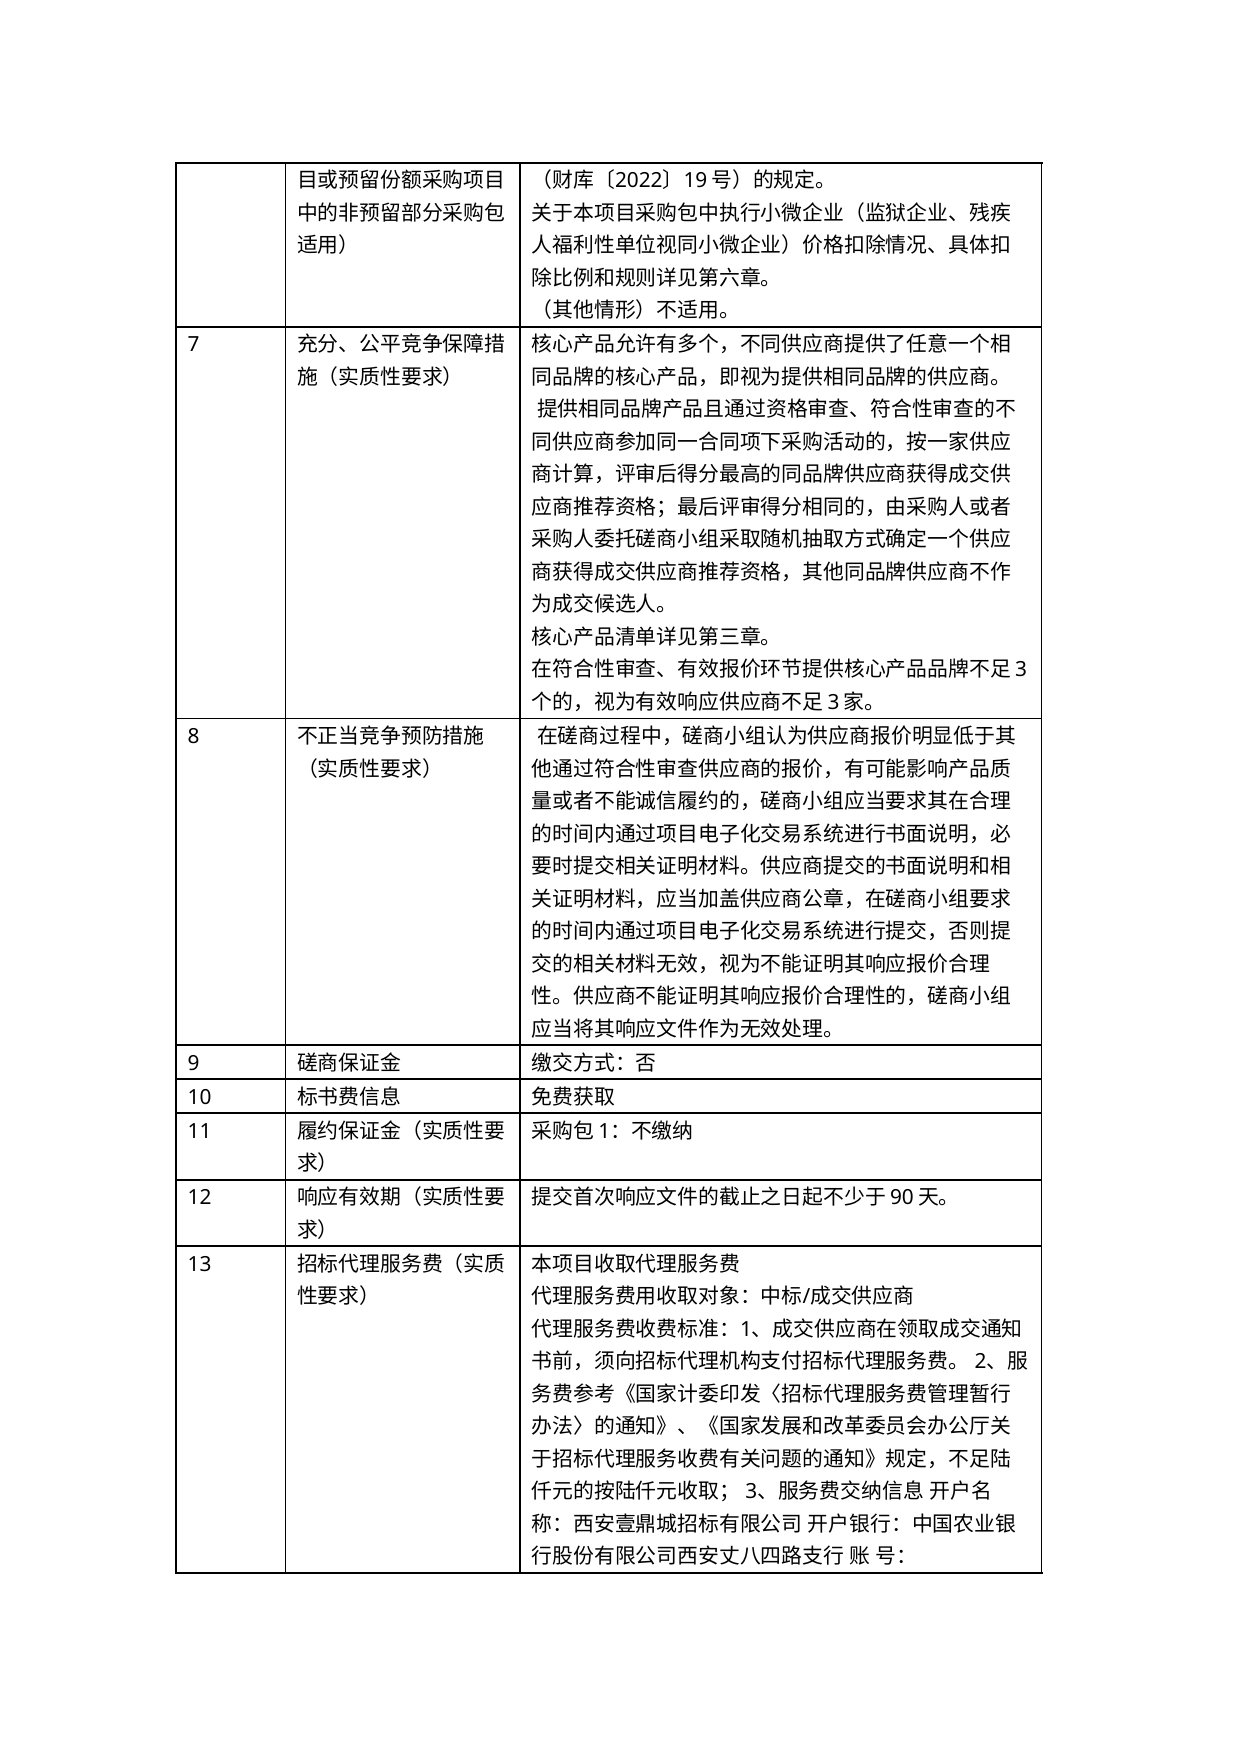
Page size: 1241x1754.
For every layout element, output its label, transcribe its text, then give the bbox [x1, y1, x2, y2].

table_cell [521, 1247, 1041, 1572]
table_cell 缴交方式：否 [521, 1046, 1041, 1078]
table_cell 充分、公平竞争保障措施（实质性要求） [286, 328, 519, 718]
table_cell 9 [177, 1046, 285, 1078]
table_cell 10 [177, 1080, 285, 1112]
table_cell 履约保证金（实质性要求） [286, 1114, 519, 1179]
table_cell 11 [177, 1114, 285, 1179]
table_cell 免费获取 [521, 1080, 1041, 1112]
table_cell 8 [177, 719, 285, 1044]
table_cell 不正当竞争预防措施（实质性要求） [286, 719, 519, 1044]
table_cell 提交首次响应文件的截止之日起不少于90天。 [521, 1181, 1041, 1245]
table_cell 标书费信息 [286, 1080, 519, 1112]
table_cell 核心产品允许有多个，不同供应商提供了任意一个相同品牌的核心产品，即视为提供相同品牌的供应商。 提供相同品牌产品且通过资格审查、符合性审查的不同供应商参加同一合同项下采购活动的，按一家供应商计算，评审后得分最高的同品牌供应商获得成交供应商推荐资格；最后评审得分相同的，由采购人或者采购人委托磋商小组采取随机抽取方式确定一个供应商获得成交供应商推荐资格，其他同品牌供应商不作为成交候选人。 核心产品清单详见第三章。 在符合性审查、有效报价环节提供核心产品品牌不足3个的，视为有效响应供应商不足3家。 [521, 328, 1041, 718]
table_cell 在磋商过程中，磋商小组认为供应商报价明显低于其他通过符合性审查供应商的报价，有可能影响产品质量或者不能诚信履约的，磋商小组应当要求其在合理的时间内通过项目电子化交易系统进行书面说明，必要时提交相关证明材料。供应商提交的书面说明和相关证明材料，应当加盖供应商公章，在磋商小组要求的时间内通过项目电子化交易系统进行提交，否则提交的相关材料无效，视为不能证明其响应报价合理性。供应商不能证明其响应报价合理性的，磋商小组应当将其响应文件作为无效处理。 [521, 719, 1041, 1044]
table_cell 磋商保证金 [286, 1046, 519, 1078]
table_cell 采购包1：不缴纳 [521, 1114, 1041, 1179]
table_cell 招标代理服务费（实质性要求） [286, 1247, 519, 1572]
table_cell 12 [177, 1181, 285, 1245]
table_cell 13 [177, 1247, 285, 1572]
table_cell 响应有效期（实质性要求） [286, 1181, 519, 1245]
table_cell 7 [177, 328, 285, 718]
table_cell 6 [177, 164, 285, 326]
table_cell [286, 164, 519, 326]
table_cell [521, 164, 1041, 326]
